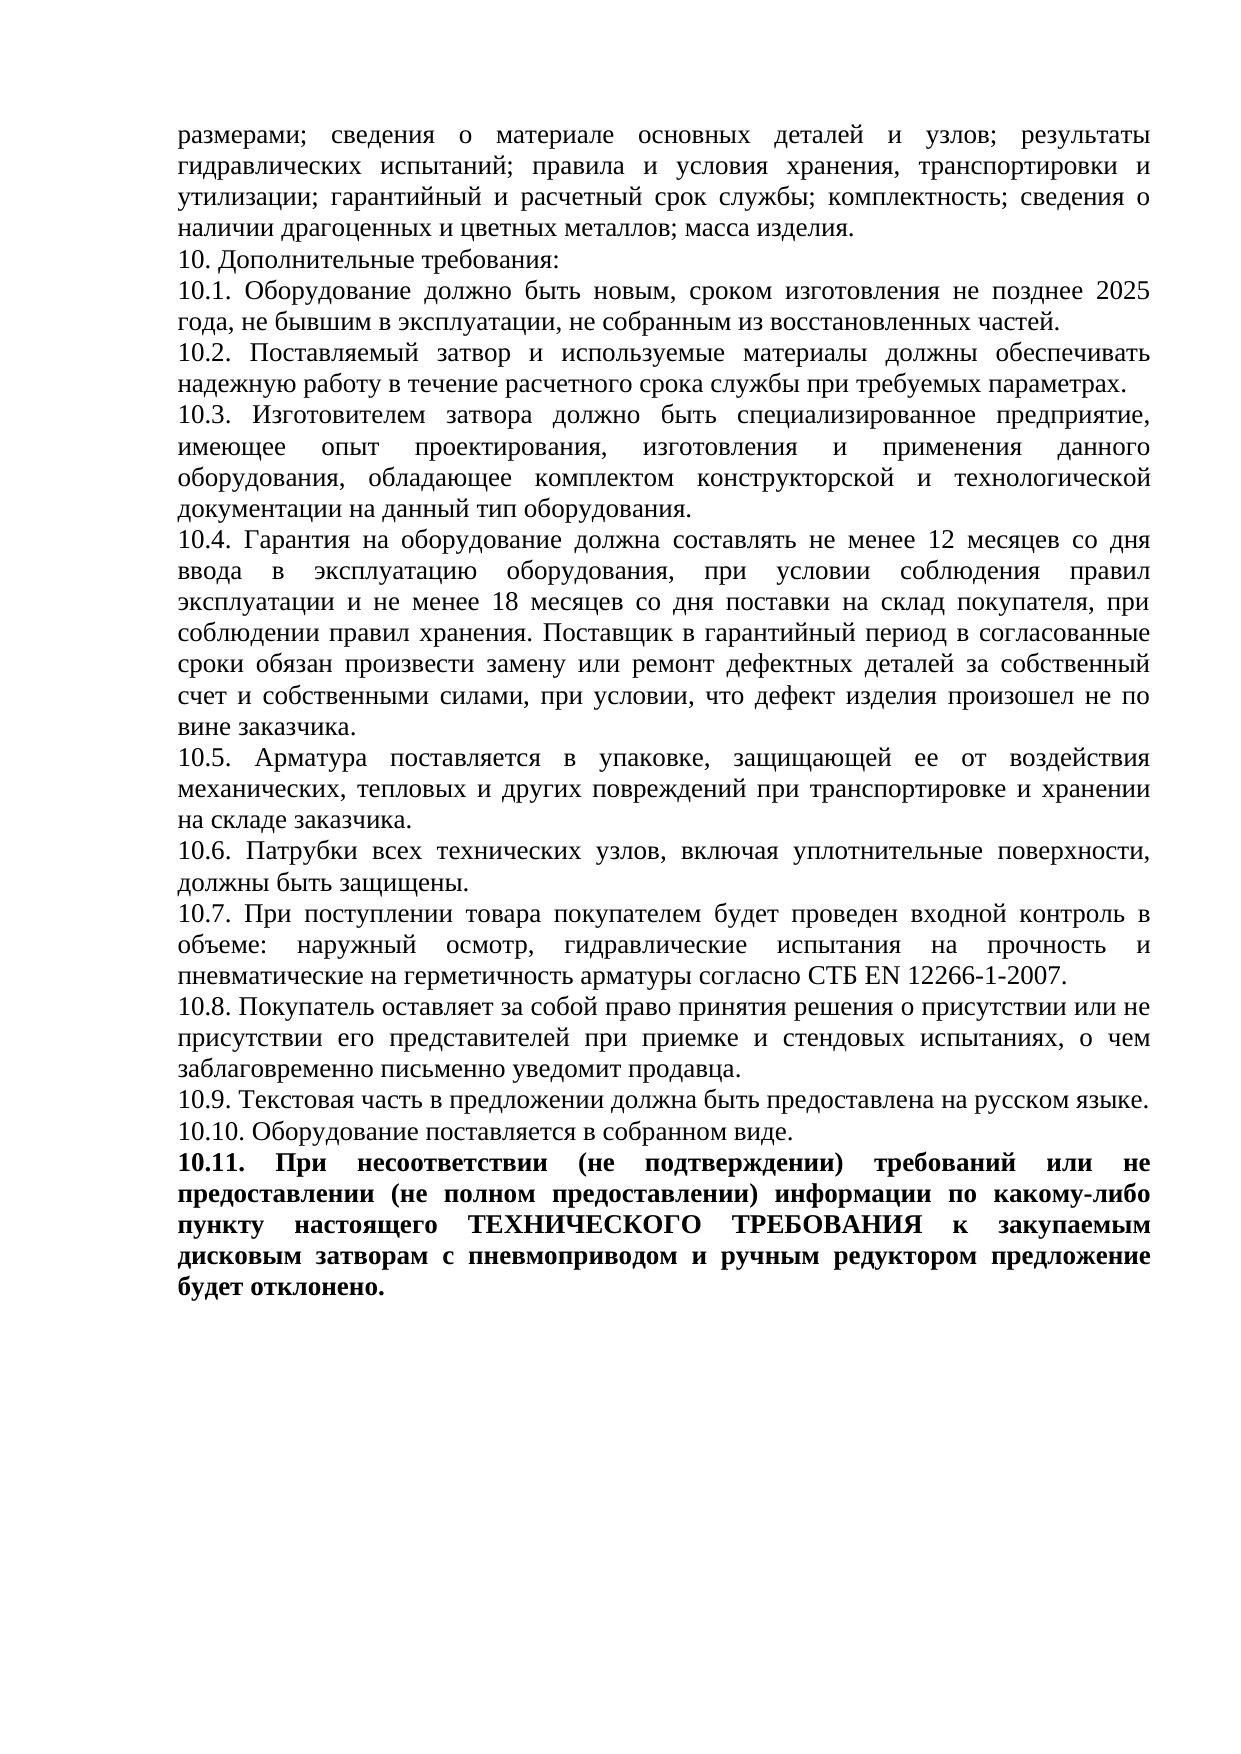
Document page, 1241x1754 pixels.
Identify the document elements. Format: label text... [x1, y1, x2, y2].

text 10.5. Арматура поставляется в упаковке, защищающей ее от воздействия механических, тепловых и других повреждений при транспортировке и хранении на складе заказчика. [177, 741, 1152, 834]
text 10.2. Поставляемый затвор и используемые материалы должны обеспечивать надежную работу в течение расчетного срока службы при требуемых параметрах. [177, 336, 1152, 398]
text 10.1. Оборудование должно быть новым, сроком изготовления не позднее 2025 года, не бывшим в эксплуатации, не собранным из восстановленных частей. [177, 274, 1152, 336]
text 10. Дополнительные требования: [177, 243, 1152, 274]
text 10.7. При поступлении товара покупателем будет проведен входной контроль в объеме: наружный осмотр, гидравлические испытания на прочность и пневматические на герметичность арматуры согласно СТБ EN 12266-1-2007. [177, 897, 1152, 990]
text 10.9. Текстовая часть в предложении должна быть предоставлена на русском языке. [177, 1084, 1152, 1115]
text 10.6. Патрубки всех технических узлов, включая уплотнительные поверхности, должны быть защищены. [177, 834, 1152, 897]
text 10.10. Оборудование поставляется в собранном виде. [177, 1115, 1152, 1146]
text 10.3. Изготовителем затвора должно быть специализированное предприятие, имеющее опыт проектирования, изготовления и применения данного оборудования, обладающее комплектом конструкторской и технологической документации на данный тип оборудования. [177, 398, 1152, 523]
text 10.4. Гарантия на оборудование должна составлять не менее 12 месяцев со дня ввода в эксплуатацию оборудования, при условии соблюдения правил эксплуатации и не менее 18 месяцев со дня поставки на склад покупателя, при соблюдении правил хранения. Поставщик в гарантийный период в согласованные сроки обязан произвести замену или ремонт дефектных деталей за собственный счет и собственными силами, при условии, что дефект изделия произошел не по вине заказчика. [177, 523, 1152, 741]
text 10.11. При несоответствии (не подтверждении) требований или не предоставлении (не полном предоставлении) информации по какому-либо пункту настоящего ТЕХНИЧЕСКОГО ТРЕБОВАНИЯ к закупаемым дисковым затворам с пневмоприводом и ручным редуктором предложение будет отклонено. [177, 1146, 1152, 1302]
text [177, 118, 1152, 243]
text 10.8. Покупатель оставляет за собой право принятия решения о присутствии или не присутствии его представителей при приемке и стендовых испытаниях, о чем заблаговременно письменно уведомит продавца. [177, 990, 1152, 1084]
